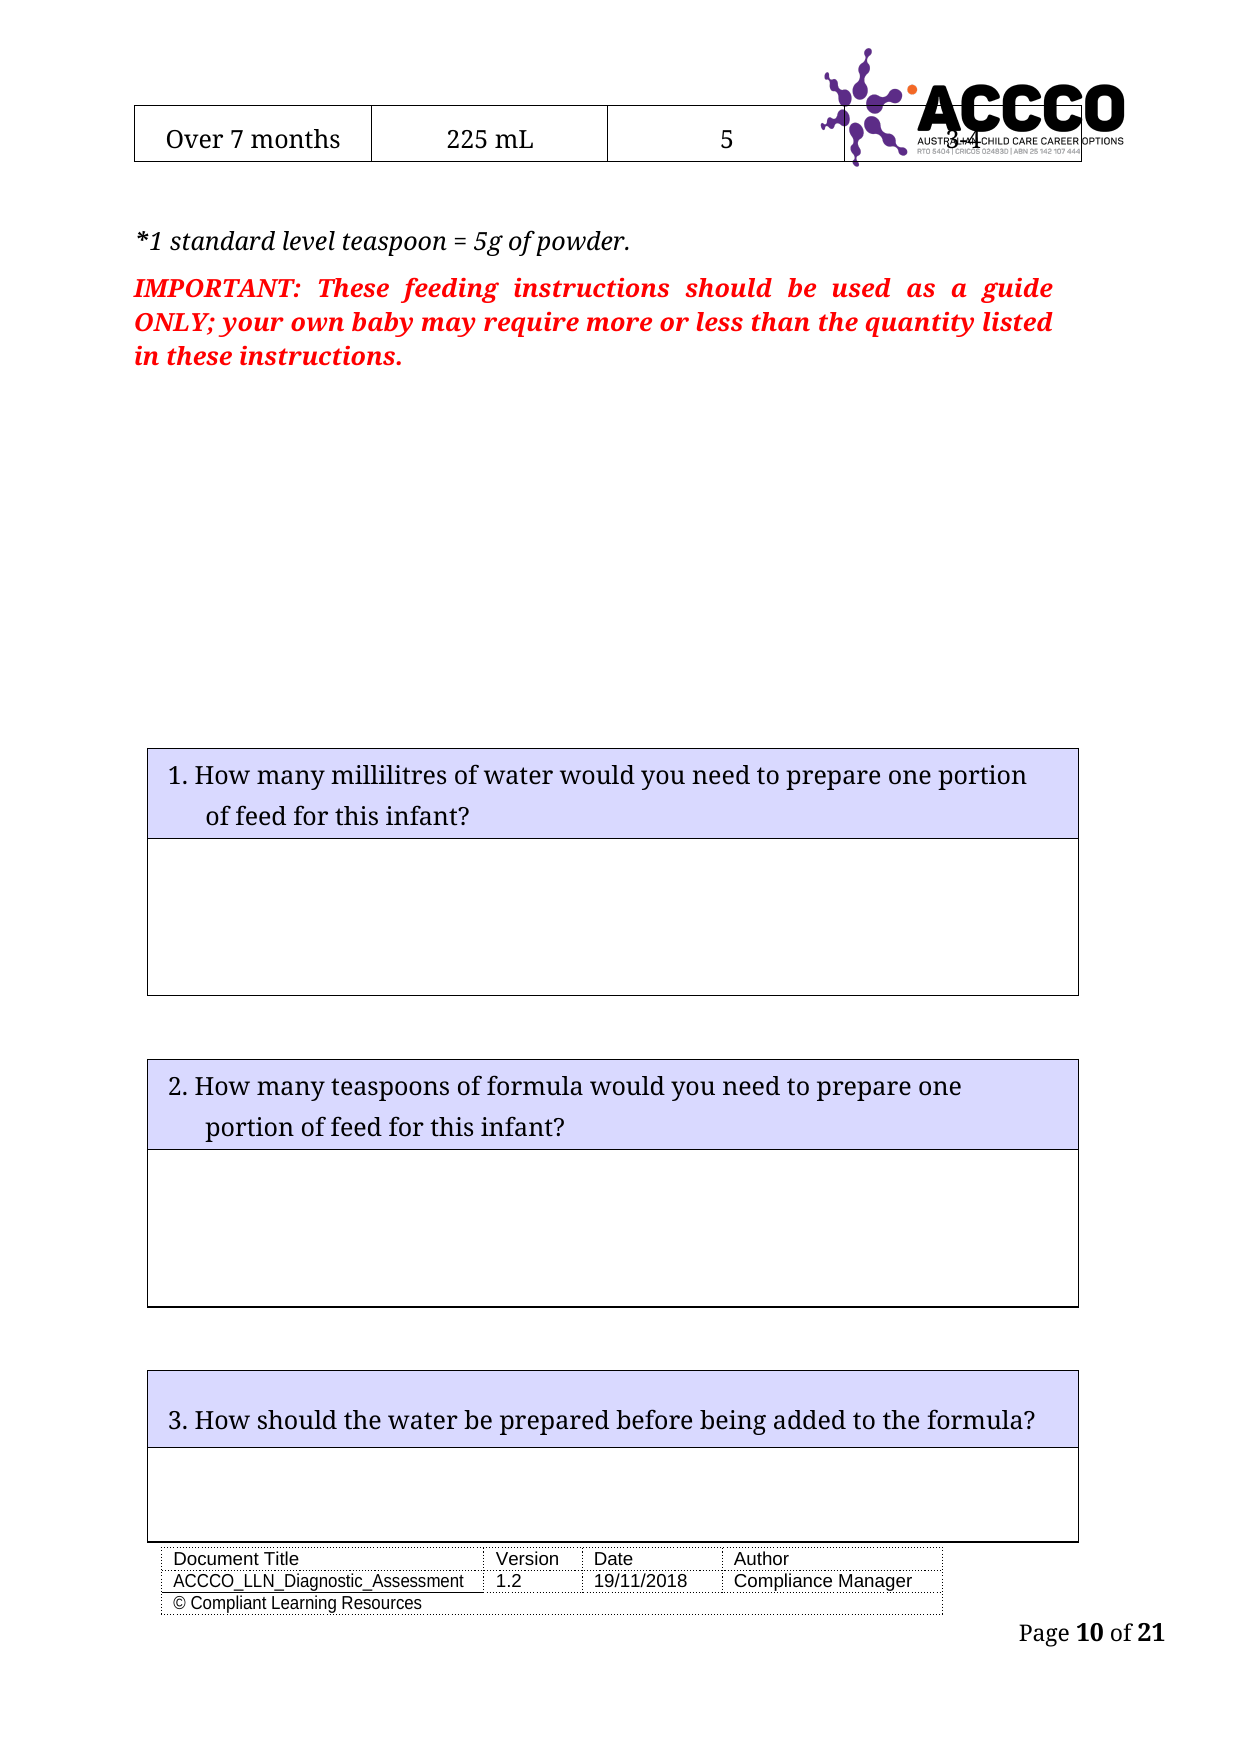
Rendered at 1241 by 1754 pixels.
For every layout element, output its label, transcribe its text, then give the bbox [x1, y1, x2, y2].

table_cell 3-4 [845, 106, 1081, 161]
table_cell 5 [608, 106, 844, 161]
table_cell [148, 1150, 1078, 1306]
table_cell Over 7 months [135, 106, 371, 161]
table_cell 225 mL [372, 106, 607, 161]
table_cell [148, 1448, 1078, 1541]
text *1 standard level teaspoon = 5g of powder. [134, 224, 1165, 258]
table_header 2. How many teaspoons of formula would you need to prepare one portion of feed for this infant? [148, 1060, 1078, 1149]
picture [803, 29, 1148, 185]
table_header 1. How many millilitres of water would you need to prepare one portion of feed for this infant? [148, 749, 1078, 838]
text IMPORTANT: These feeding instructions should be used as a guide ONLY; your own baby may require more or less than the quantity listed in these instructions. [134, 271, 1053, 373]
table_cell [148, 839, 1078, 995]
table_header 3. How should the water be prepared before being added to the formula? [148, 1371, 1078, 1447]
